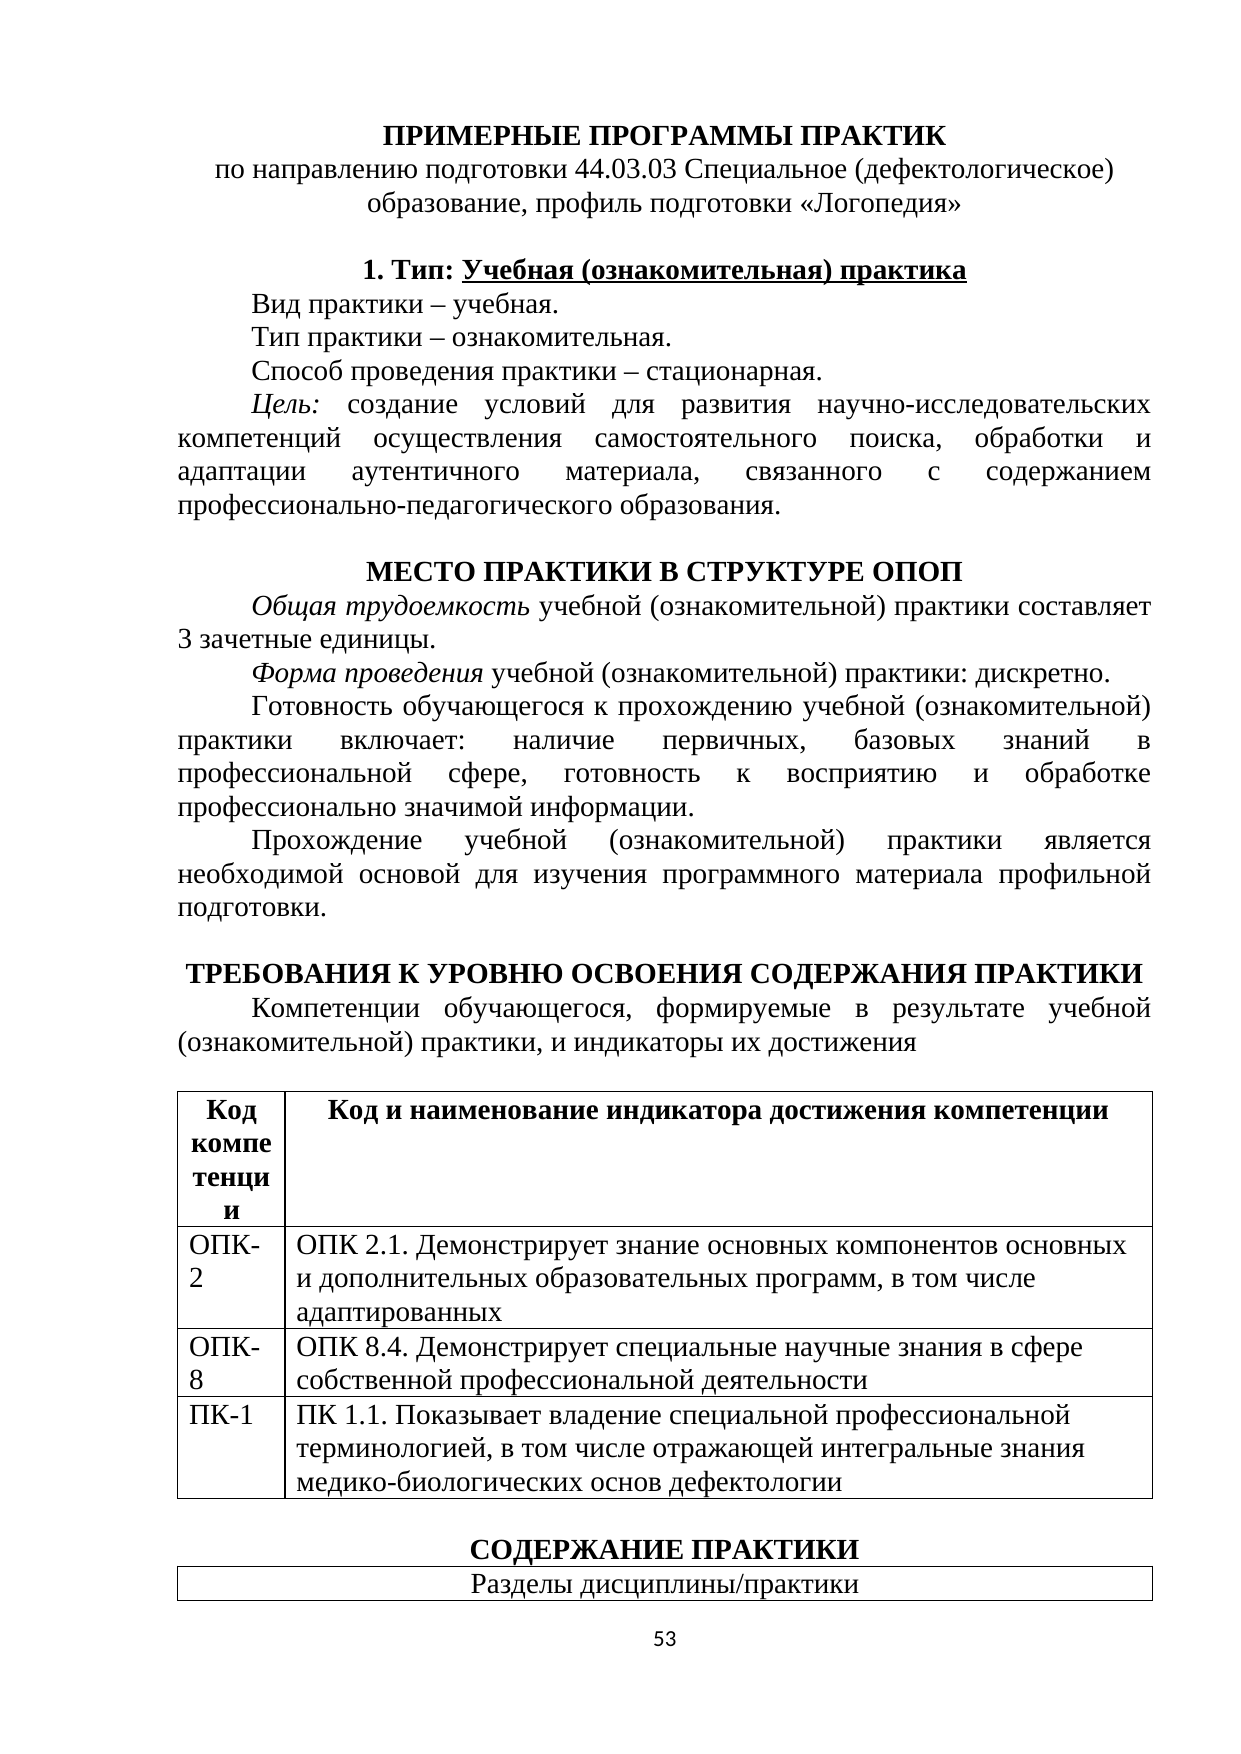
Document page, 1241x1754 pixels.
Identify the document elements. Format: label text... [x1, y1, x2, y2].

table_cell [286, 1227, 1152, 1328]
text Компетенции обучающегося, формируемые в результате учебной (ознакомительной) практики, и индикаторы их достижения [177, 990, 1152, 1057]
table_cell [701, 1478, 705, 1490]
text ТРЕБОВАНИЯ К УРОВНЮ ОСВОЕНИЯ СОДЕРЖАНИЯ ПРАКТИКИ [177, 957, 1152, 990]
text Тип практики – ознакомительная. [177, 319, 1152, 353]
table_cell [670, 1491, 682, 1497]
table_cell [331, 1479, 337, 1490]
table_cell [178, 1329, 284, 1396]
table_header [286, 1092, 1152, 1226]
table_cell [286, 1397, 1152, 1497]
text Форма проведения учебной (ознакомительной) практики: дискретно. [177, 655, 1152, 688]
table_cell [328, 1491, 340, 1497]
text 1. Тип: Учебная (ознакомительная) практика [177, 252, 1152, 286]
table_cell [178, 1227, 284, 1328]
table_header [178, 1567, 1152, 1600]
text Способ проведения практики – стационарная. [177, 353, 1152, 386]
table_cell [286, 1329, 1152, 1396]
text СОДЕРЖАНИЕ ПРАКТИКИ [177, 1532, 1152, 1566]
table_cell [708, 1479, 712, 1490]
text ПРИМЕРНЫЕ ПРОГРАММЫ ПРАКТИК [177, 118, 1152, 152]
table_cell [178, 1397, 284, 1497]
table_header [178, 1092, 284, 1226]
text Общая трудоемкость учебной (ознакомительной) практики составляет 3 зачетные единицы. [177, 588, 1152, 655]
text Цель: создание условий для развития научно-исследовательских компетенций осуществления самостоятельного поиска, обработки и адаптации аутентичного материала, связанного с содержанием профессионально-педагогического образования. [177, 386, 1152, 521]
text Готовность обучающегося к прохождению учебной (ознакомительной) практики включает: наличие первичных, базовых знаний в профессиональной сфере, готовность к восприятию и обработке профессионально значимой информации. [177, 688, 1152, 822]
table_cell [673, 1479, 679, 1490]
text Прохождение учебной (ознакомительной) практики является необходимой основой для изучения программного материала профильной подготовки. [177, 822, 1152, 923]
text МЕСТО ПРАКТИКИ В СТРУКТУРЕ ОПОП [177, 554, 1152, 588]
text по направлению подготовки 44.03.03 Специальное (дефектологическое) образование, профиль подготовки «Логопедия» [177, 152, 1152, 219]
text Вид практики – учебная. [177, 286, 1152, 319]
